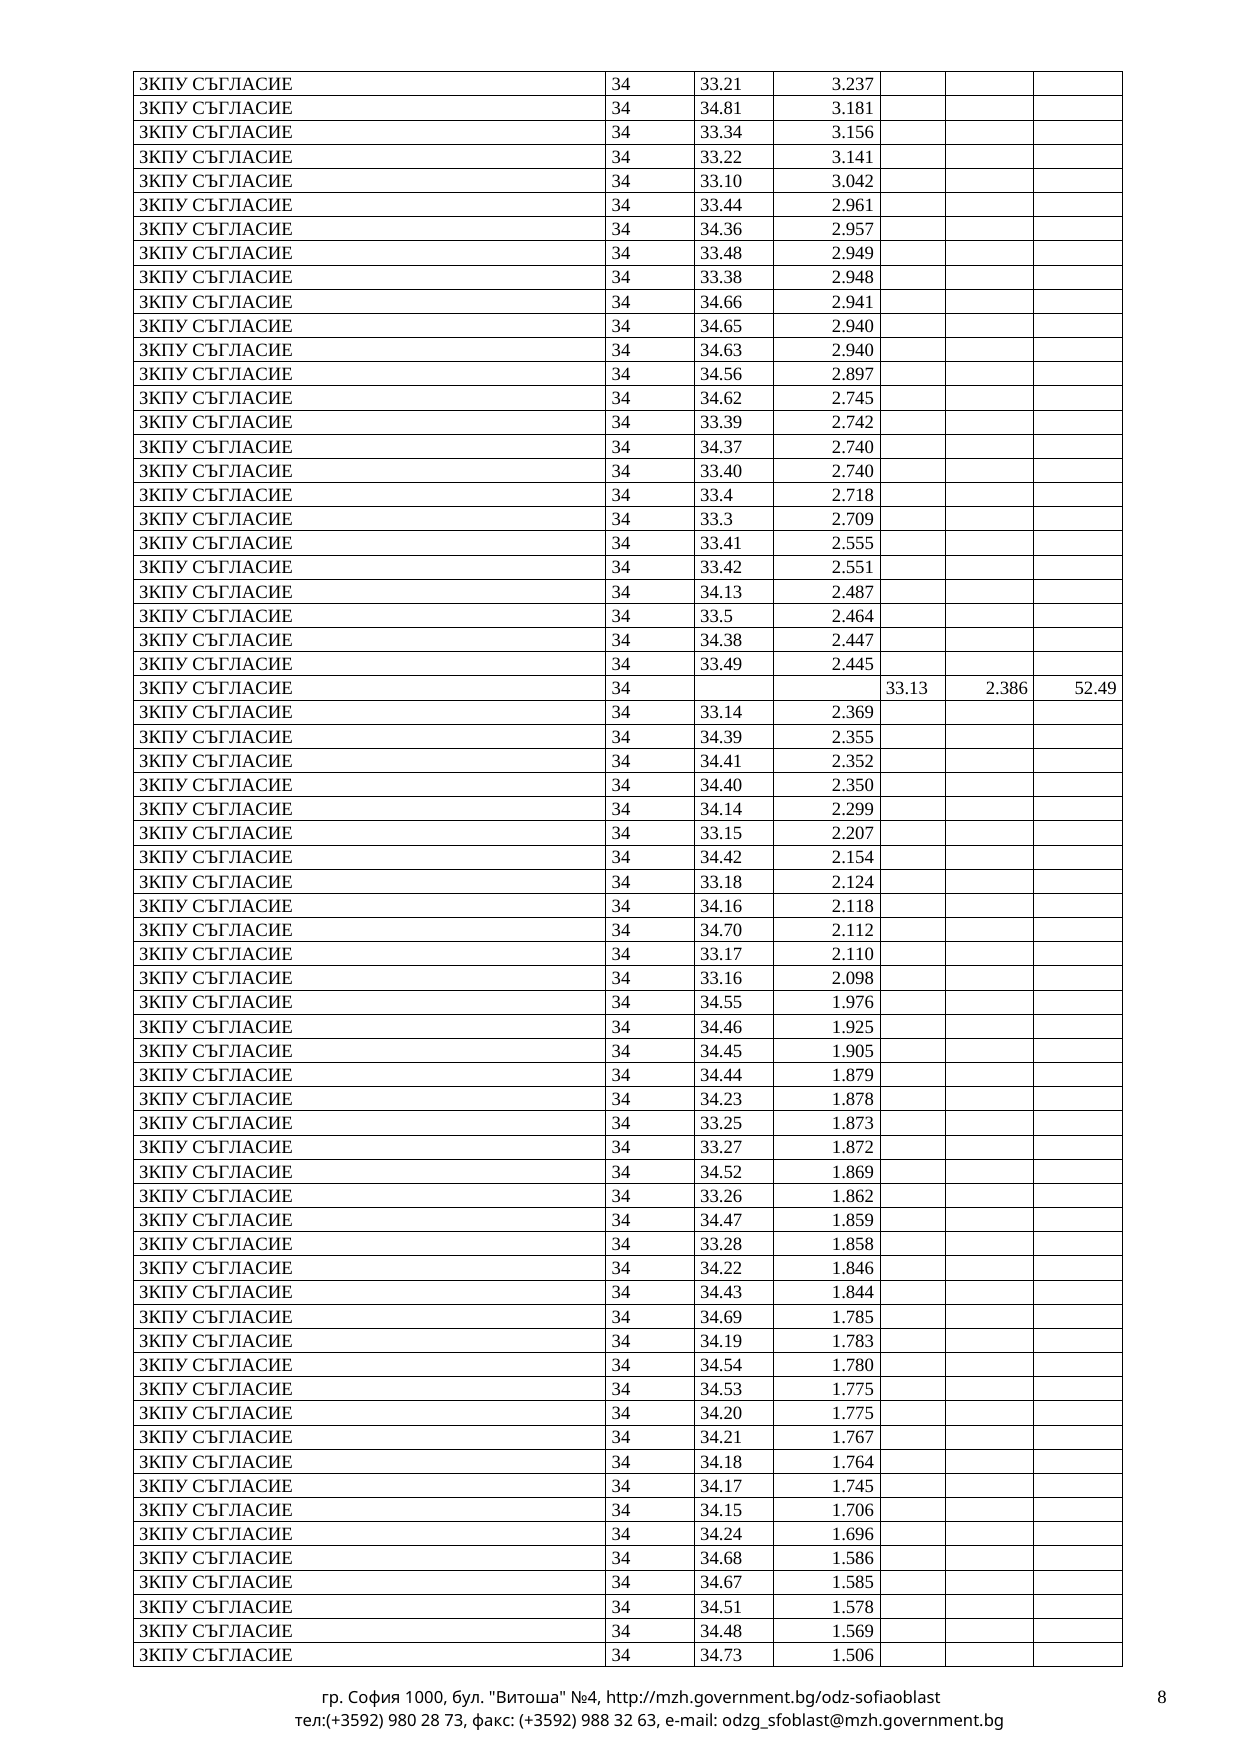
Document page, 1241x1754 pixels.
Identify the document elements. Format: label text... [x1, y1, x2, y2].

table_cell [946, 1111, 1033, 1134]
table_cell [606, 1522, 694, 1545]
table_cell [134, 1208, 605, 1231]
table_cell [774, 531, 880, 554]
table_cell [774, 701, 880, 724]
table_cell ЗКПУ СЪГЛАСИЕ [134, 266, 605, 289]
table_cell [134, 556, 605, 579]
table_cell 34 [606, 241, 694, 264]
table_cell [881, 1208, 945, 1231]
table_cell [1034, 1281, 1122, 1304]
table_cell 33.39 [695, 411, 773, 434]
table_cell [1034, 314, 1122, 337]
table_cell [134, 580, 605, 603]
table_cell [946, 145, 1033, 168]
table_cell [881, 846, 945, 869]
table_cell 34 [606, 290, 694, 313]
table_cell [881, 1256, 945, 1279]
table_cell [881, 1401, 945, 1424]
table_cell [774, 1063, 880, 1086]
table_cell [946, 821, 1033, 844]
table_cell 2.940 [774, 314, 880, 337]
table_cell [1034, 362, 1122, 385]
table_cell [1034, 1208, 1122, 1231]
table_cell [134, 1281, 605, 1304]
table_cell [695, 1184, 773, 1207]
table_cell [1034, 121, 1122, 144]
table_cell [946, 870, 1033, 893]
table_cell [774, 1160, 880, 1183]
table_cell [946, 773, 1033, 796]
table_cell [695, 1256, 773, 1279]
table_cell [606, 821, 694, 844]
table_cell [1034, 266, 1122, 289]
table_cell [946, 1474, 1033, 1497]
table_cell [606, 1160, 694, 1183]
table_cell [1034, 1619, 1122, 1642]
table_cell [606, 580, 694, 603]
table_cell [946, 435, 1033, 458]
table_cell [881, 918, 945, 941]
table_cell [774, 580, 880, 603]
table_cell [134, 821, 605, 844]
table_cell 2.742 [774, 411, 880, 434]
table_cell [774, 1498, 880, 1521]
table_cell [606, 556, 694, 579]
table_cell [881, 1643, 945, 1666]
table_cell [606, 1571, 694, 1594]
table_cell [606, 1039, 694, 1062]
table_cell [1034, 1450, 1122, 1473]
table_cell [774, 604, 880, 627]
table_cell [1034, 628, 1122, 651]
table_cell [946, 266, 1033, 289]
table_cell 34 [606, 386, 694, 409]
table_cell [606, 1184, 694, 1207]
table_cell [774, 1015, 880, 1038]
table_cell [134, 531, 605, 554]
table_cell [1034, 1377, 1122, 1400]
table_cell [881, 266, 945, 289]
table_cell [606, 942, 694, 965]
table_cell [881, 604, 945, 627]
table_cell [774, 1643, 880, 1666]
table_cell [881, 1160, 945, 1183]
table_cell ЗКПУ СЪГЛАСИЕ [134, 459, 605, 482]
table_cell [1034, 435, 1122, 458]
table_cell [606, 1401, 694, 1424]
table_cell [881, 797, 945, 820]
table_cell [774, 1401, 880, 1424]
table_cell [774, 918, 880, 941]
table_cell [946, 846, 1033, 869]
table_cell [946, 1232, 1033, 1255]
table_cell [881, 435, 945, 458]
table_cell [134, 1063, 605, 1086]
table_cell [1034, 169, 1122, 192]
table_cell 34 [606, 217, 694, 240]
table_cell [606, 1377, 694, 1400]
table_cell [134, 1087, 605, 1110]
table_cell 34.37 [695, 435, 773, 458]
table_cell ЗКПУ СЪГЛАСИЕ [134, 217, 605, 240]
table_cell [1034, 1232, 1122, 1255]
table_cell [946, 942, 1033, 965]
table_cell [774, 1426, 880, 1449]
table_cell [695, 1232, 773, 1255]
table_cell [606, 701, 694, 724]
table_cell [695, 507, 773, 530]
table_cell [946, 72, 1033, 95]
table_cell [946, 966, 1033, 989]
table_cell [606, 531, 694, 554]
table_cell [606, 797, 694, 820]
table_cell 2.941 [774, 290, 880, 313]
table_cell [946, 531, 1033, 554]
table_cell [881, 145, 945, 168]
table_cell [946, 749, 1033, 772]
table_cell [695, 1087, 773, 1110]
table_cell [1034, 217, 1122, 240]
table_cell 33.4 [695, 483, 773, 506]
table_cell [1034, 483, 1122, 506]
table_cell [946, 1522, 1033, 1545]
table_cell 33.40 [695, 459, 773, 482]
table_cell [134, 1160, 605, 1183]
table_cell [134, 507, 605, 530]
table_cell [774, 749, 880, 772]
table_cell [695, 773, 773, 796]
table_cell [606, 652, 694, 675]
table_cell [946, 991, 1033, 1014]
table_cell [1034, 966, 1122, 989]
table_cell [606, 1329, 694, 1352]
table_cell [946, 386, 1033, 409]
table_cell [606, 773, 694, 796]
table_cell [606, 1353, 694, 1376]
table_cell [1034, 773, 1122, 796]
table_cell 34 [606, 338, 694, 361]
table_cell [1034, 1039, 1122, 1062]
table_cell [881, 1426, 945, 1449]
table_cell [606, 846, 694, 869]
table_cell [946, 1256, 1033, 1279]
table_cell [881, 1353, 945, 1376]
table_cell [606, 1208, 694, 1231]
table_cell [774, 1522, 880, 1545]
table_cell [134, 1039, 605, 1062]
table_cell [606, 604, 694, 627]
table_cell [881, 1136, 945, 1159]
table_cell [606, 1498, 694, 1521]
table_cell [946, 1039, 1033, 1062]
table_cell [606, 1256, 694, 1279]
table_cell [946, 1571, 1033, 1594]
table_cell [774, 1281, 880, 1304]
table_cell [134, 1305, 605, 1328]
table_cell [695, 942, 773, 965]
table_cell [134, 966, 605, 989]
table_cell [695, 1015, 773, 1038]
table_cell [881, 362, 945, 385]
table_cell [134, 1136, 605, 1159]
table_cell 3.181 [774, 96, 880, 119]
table_cell 33.48 [695, 241, 773, 264]
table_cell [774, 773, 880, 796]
table_cell [946, 314, 1033, 337]
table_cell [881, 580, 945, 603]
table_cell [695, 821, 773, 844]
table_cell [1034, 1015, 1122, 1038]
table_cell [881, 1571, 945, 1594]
table_cell 34 [606, 362, 694, 385]
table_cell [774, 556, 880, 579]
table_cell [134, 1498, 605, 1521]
table_cell 34 [606, 483, 694, 506]
table_cell 34 [606, 72, 694, 95]
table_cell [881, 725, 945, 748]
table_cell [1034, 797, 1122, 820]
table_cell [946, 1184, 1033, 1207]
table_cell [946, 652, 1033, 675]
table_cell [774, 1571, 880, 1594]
table_cell 34 [606, 145, 694, 168]
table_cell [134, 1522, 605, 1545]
table_cell 34.65 [695, 314, 773, 337]
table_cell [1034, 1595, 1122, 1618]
table_cell [946, 217, 1033, 240]
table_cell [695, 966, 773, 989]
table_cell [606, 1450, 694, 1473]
table_cell [881, 338, 945, 361]
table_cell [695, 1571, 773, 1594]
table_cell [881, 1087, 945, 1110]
table_cell 34 [606, 121, 694, 144]
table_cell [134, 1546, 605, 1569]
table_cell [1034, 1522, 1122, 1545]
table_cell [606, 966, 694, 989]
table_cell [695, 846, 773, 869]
table_cell [946, 483, 1033, 506]
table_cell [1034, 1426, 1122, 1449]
table_cell 2.740 [774, 435, 880, 458]
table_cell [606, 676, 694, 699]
table_cell [881, 241, 945, 264]
table_cell 3.237 [774, 72, 880, 95]
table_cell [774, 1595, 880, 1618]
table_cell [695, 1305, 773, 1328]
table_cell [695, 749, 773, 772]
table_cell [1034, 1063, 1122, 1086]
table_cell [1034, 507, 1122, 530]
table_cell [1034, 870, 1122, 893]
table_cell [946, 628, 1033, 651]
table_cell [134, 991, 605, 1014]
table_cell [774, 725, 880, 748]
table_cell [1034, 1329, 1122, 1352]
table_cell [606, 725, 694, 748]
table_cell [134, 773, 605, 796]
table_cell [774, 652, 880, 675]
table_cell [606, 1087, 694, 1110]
table_cell [881, 217, 945, 240]
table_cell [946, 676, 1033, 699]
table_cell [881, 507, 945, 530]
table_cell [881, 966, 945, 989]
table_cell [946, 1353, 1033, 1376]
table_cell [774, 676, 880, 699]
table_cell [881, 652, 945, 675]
table_cell ЗКПУ СЪГЛАСИЕ [134, 314, 605, 337]
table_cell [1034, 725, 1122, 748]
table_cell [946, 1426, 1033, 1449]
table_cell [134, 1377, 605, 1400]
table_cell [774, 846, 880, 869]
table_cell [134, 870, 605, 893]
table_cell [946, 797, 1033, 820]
table_cell 33.38 [695, 266, 773, 289]
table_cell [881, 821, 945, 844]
table_cell ЗКПУ СЪГЛАСИЕ [134, 241, 605, 264]
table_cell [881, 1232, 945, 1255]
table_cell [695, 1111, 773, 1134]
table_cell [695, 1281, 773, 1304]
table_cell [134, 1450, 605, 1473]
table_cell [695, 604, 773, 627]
table_cell 34.63 [695, 338, 773, 361]
table_cell 2.948 [774, 266, 880, 289]
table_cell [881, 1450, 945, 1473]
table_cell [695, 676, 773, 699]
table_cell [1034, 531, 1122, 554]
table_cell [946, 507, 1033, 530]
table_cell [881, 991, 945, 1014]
table_cell [881, 169, 945, 192]
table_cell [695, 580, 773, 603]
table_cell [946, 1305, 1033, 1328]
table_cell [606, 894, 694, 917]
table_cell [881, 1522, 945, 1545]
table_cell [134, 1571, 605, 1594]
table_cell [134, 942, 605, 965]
table_cell [881, 411, 945, 434]
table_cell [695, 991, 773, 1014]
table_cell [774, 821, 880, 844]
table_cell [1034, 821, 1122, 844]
table_cell 34.56 [695, 362, 773, 385]
table_cell 34 [606, 411, 694, 434]
table_cell 2.957 [774, 217, 880, 240]
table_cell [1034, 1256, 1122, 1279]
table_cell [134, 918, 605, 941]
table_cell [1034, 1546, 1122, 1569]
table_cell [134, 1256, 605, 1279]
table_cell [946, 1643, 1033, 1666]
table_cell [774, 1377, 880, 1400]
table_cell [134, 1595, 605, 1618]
table_cell 34 [606, 459, 694, 482]
table_cell [881, 193, 945, 216]
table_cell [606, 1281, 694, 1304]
table_cell 34 [606, 96, 694, 119]
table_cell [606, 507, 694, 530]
table_cell ЗКПУ СЪГЛАСИЕ [134, 338, 605, 361]
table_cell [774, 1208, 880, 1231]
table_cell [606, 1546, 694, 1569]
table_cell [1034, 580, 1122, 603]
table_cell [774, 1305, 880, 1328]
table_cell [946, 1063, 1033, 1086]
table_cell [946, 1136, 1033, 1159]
table_cell [881, 72, 945, 95]
table_cell [881, 314, 945, 337]
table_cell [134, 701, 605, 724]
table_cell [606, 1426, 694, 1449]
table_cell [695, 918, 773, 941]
table_cell [946, 241, 1033, 264]
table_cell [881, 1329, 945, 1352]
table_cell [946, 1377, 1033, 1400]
table_cell 33.22 [695, 145, 773, 168]
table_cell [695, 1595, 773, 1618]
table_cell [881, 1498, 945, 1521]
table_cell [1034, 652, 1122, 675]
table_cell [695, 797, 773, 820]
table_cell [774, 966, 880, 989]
table_cell [881, 96, 945, 119]
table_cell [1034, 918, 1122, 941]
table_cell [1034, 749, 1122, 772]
table_cell 34.66 [695, 290, 773, 313]
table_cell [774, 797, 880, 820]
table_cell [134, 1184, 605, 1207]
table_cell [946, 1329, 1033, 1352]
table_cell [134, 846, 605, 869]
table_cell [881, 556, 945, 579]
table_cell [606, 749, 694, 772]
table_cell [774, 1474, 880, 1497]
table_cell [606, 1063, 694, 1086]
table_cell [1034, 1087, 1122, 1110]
table_cell 33.44 [695, 193, 773, 216]
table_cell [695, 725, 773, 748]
table_cell ЗКПУ СЪГЛАСИЕ [134, 483, 605, 506]
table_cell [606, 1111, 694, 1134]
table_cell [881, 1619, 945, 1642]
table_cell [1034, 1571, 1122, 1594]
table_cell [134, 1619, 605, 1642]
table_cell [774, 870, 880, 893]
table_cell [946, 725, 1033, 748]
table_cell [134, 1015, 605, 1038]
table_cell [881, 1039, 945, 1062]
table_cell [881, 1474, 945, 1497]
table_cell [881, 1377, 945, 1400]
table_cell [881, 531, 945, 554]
table_cell [881, 459, 945, 482]
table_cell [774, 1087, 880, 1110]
table_cell [1034, 145, 1122, 168]
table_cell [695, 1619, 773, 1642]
table_cell ЗКПУ СЪГЛАСИЕ [134, 290, 605, 313]
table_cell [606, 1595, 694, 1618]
table_cell ЗКПУ СЪГЛАСИЕ [134, 121, 605, 144]
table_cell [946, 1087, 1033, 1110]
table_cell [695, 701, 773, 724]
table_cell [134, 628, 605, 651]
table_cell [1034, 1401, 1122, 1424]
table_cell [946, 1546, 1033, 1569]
table_cell [1034, 459, 1122, 482]
table_cell 2.897 [774, 362, 880, 385]
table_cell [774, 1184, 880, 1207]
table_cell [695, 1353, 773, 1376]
table_cell 2.940 [774, 338, 880, 361]
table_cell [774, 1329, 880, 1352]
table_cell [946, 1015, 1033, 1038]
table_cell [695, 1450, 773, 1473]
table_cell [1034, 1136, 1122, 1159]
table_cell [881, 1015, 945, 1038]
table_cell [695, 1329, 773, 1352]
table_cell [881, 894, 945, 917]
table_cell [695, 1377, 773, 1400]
table_cell ЗКПУ СЪГЛАСИЕ [134, 411, 605, 434]
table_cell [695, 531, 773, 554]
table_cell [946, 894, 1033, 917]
table_cell [946, 459, 1033, 482]
table_cell 2.745 [774, 386, 880, 409]
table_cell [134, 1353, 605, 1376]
table_cell [946, 290, 1033, 313]
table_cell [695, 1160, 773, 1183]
table_cell 34 [606, 435, 694, 458]
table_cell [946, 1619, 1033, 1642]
table_cell [946, 169, 1033, 192]
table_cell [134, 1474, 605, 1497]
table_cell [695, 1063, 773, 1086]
table_cell 2.740 [774, 459, 880, 482]
table_cell [946, 338, 1033, 361]
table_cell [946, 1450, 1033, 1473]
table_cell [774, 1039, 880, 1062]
table_cell [1034, 72, 1122, 95]
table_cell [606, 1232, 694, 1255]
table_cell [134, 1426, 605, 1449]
table_cell ЗКПУ СЪГЛАСИЕ [134, 193, 605, 216]
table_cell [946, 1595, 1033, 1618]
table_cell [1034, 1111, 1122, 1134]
table_cell [881, 290, 945, 313]
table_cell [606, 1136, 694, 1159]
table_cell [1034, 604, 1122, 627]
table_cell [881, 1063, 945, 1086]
table_cell [881, 386, 945, 409]
table_cell 2.961 [774, 193, 880, 216]
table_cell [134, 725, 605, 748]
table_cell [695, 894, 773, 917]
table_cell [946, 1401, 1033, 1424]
table_cell [946, 193, 1033, 216]
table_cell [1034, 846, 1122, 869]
table_cell [1034, 241, 1122, 264]
table_cell ЗКПУ СЪГЛАСИЕ [134, 435, 605, 458]
table_cell 33.21 [695, 72, 773, 95]
table_cell 33.10 [695, 169, 773, 192]
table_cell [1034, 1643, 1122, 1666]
table_cell [1034, 193, 1122, 216]
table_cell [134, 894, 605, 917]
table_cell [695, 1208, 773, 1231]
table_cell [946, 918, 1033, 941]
table_cell ЗКПУ СЪГЛАСИЕ [134, 362, 605, 385]
table_cell [1034, 338, 1122, 361]
table_cell [1034, 411, 1122, 434]
table_cell 2.718 [774, 483, 880, 506]
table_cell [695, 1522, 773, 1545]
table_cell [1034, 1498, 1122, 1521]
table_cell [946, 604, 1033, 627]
table_cell 3.156 [774, 121, 880, 144]
table_cell 34 [606, 314, 694, 337]
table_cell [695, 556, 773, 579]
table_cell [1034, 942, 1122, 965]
table_cell [881, 121, 945, 144]
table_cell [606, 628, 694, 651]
table_cell 34 [606, 266, 694, 289]
table_cell ЗКПУ СЪГЛАСИЕ [134, 386, 605, 409]
table_cell ЗКПУ СЪГЛАСИЕ [134, 145, 605, 168]
table_cell 3.042 [774, 169, 880, 192]
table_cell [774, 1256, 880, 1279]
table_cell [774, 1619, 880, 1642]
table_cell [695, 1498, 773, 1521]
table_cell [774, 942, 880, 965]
table_cell [946, 96, 1033, 119]
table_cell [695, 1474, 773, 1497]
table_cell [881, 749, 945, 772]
table_cell ЗКПУ СЪГЛАСИЕ [134, 72, 605, 95]
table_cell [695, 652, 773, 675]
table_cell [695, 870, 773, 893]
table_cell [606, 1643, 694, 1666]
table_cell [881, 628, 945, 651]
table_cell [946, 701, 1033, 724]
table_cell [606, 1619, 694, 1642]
table_cell 34.62 [695, 386, 773, 409]
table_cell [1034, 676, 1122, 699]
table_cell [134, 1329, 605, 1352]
table_cell [946, 411, 1033, 434]
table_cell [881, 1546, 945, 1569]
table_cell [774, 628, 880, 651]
table_cell 34 [606, 169, 694, 192]
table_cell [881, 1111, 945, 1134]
table_cell [946, 362, 1033, 385]
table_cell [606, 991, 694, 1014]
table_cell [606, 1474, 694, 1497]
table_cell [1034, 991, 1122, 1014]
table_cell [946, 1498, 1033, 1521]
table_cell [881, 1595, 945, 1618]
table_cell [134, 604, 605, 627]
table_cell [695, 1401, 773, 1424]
table_cell [1034, 386, 1122, 409]
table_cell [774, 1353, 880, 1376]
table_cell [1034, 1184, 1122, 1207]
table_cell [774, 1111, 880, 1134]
table_cell 3.141 [774, 145, 880, 168]
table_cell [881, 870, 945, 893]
table_cell 34.36 [695, 217, 773, 240]
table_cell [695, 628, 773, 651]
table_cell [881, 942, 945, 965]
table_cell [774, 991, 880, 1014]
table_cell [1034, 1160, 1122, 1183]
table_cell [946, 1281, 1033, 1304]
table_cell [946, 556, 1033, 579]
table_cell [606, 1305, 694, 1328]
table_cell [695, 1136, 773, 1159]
table_cell 34 [606, 193, 694, 216]
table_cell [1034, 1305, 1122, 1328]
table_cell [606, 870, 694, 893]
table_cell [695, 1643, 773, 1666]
table_cell 2.949 [774, 241, 880, 264]
table_cell [1034, 290, 1122, 313]
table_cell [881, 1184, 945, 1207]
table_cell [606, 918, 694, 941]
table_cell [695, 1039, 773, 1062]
table_cell ЗКПУ СЪГЛАСИЕ [134, 169, 605, 192]
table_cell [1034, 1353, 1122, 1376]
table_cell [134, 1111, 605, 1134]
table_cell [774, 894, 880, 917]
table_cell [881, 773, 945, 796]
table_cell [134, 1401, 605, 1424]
table_cell [946, 121, 1033, 144]
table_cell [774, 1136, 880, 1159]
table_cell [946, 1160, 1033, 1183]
table_cell 33.34 [695, 121, 773, 144]
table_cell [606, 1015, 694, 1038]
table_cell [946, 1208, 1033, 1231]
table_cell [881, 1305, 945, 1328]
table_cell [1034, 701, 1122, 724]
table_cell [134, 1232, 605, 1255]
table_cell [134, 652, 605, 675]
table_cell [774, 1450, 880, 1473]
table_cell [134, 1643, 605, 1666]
table_cell ЗКПУ СЪГЛАСИЕ [134, 96, 605, 119]
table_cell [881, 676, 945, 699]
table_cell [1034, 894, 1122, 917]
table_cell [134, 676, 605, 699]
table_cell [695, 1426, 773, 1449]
table_cell 34.81 [695, 96, 773, 119]
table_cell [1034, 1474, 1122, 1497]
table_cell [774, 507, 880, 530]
table_cell [1034, 96, 1122, 119]
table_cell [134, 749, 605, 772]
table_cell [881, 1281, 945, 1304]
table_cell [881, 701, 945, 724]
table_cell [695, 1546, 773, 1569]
table_cell [881, 483, 945, 506]
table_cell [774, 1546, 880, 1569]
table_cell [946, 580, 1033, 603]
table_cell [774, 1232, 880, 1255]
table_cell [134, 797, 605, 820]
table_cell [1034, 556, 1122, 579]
